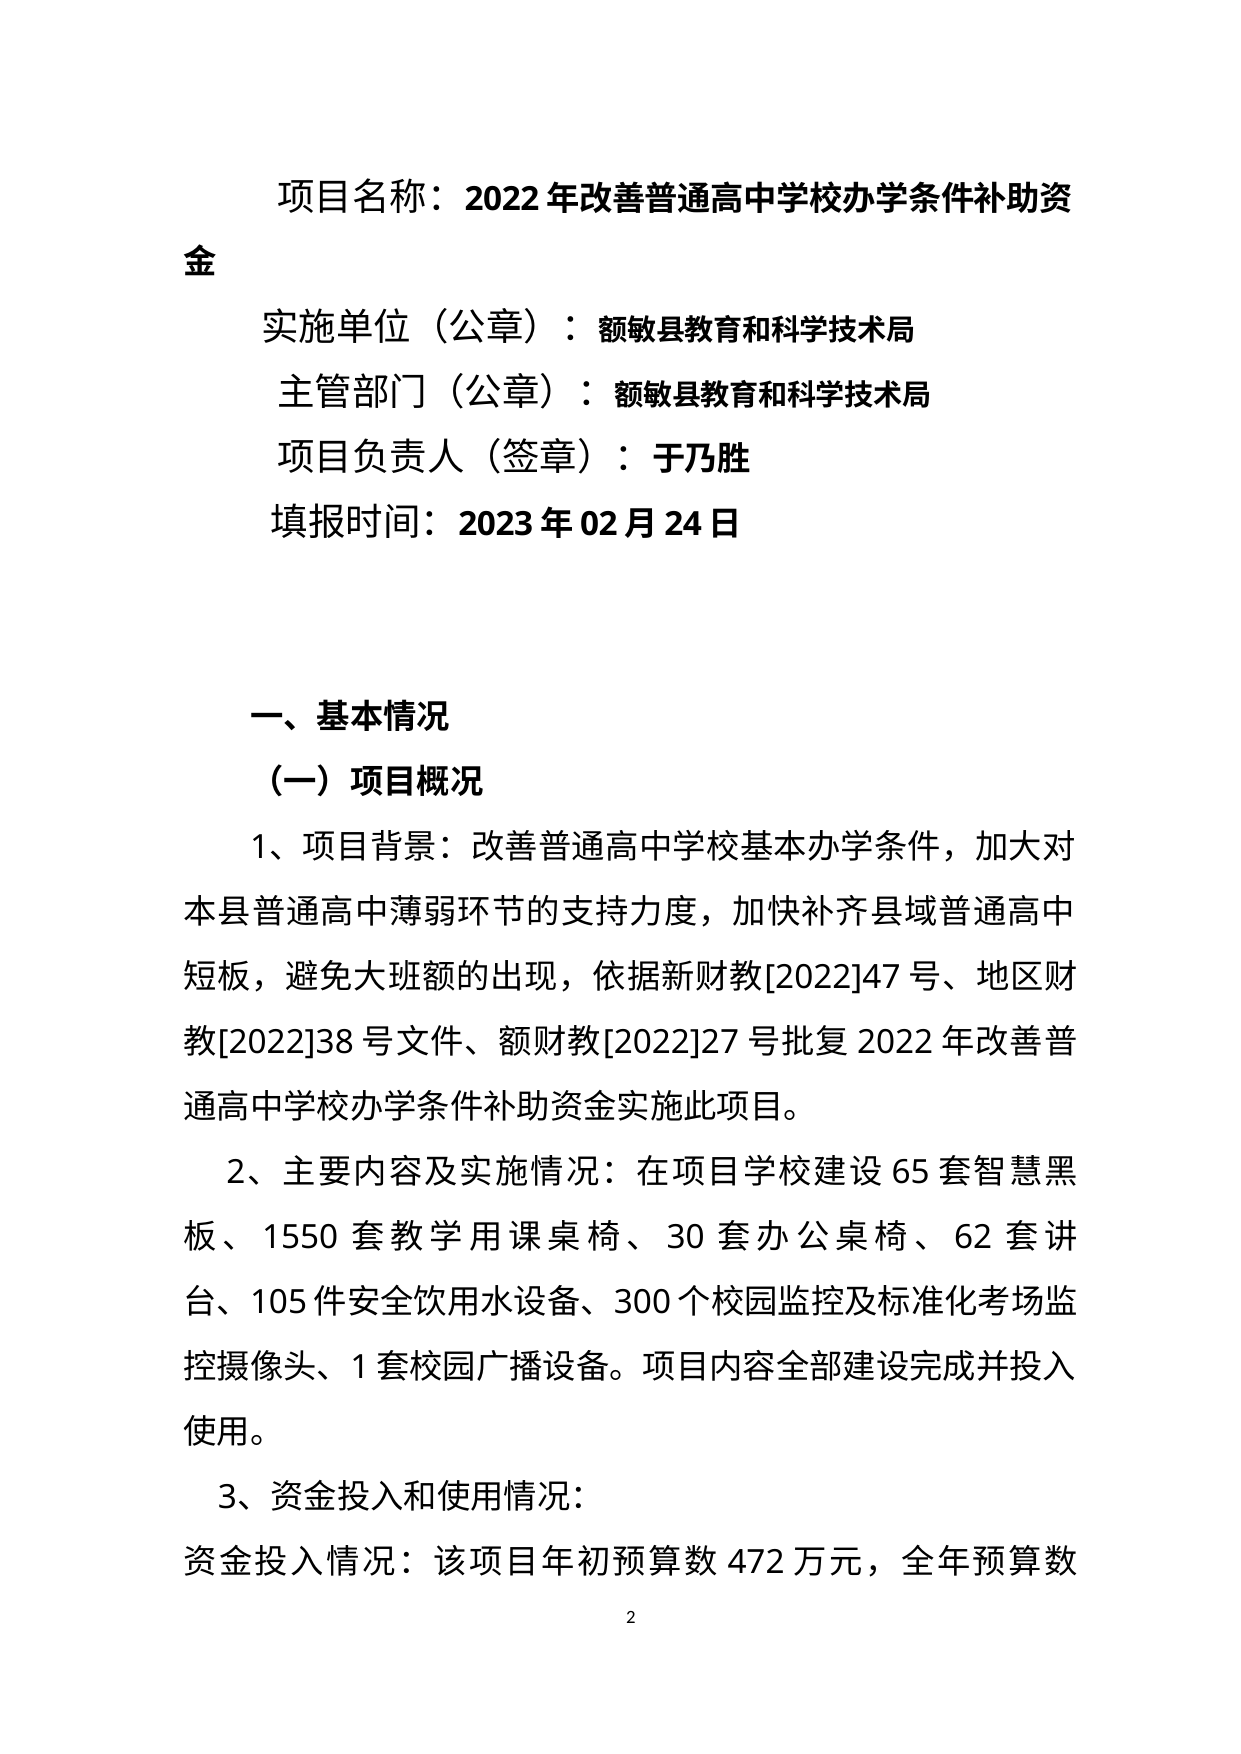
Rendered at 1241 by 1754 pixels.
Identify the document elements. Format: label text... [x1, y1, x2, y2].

text 实施单位（公章）：额敏县教育和科学技术局 [183, 292, 1078, 357]
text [183, 812, 1078, 1592]
text 填报时间：2023年02月24日 [211, 487, 1078, 552]
text （一）项目概况 [183, 747, 1078, 812]
text 项目负责人（签章）：于乃胜 [183, 422, 1078, 487]
text 一、基本情况 [183, 682, 1078, 747]
text 主管部门（公章）：额敏县教育和科学技术局 [183, 357, 1078, 422]
text 项目名称：2022年改善普通高中学校办学条件补助资金 [183, 162, 1078, 292]
